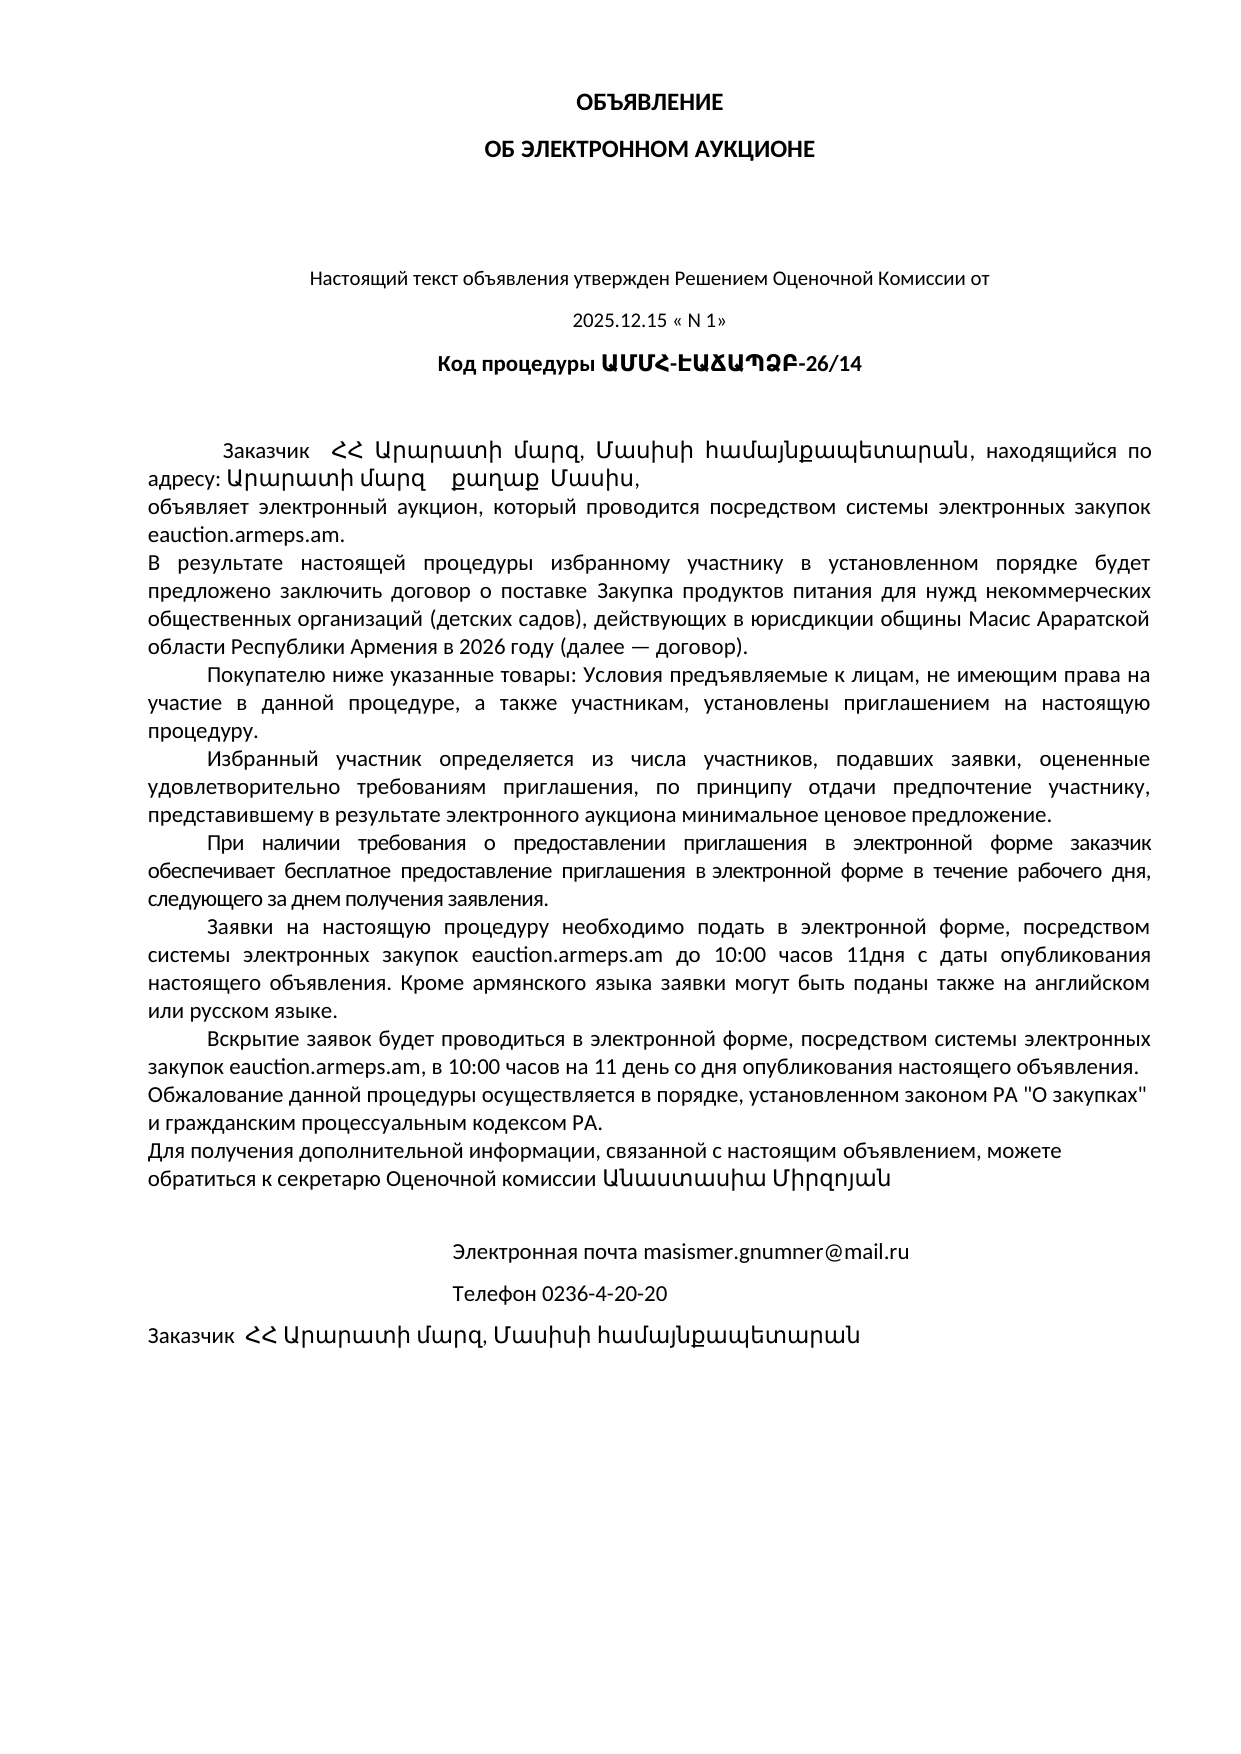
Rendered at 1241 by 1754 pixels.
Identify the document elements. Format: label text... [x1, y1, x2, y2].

text ОБ ЭЛЕКТРОННОМ АУКЦИОНЕ [148, 134, 1152, 164]
text 2025.12.15 « N 1» [148, 307, 1152, 332]
text В результате настоящей процедуры избранному участнику в установленном порядке будет предложено заключить договор о поставке Закупка продуктов питания для нужд некоммерческих общественных организаций (детских садов), действующих в юрисдикции общины Масис Араратской области Республики Армения в 2026 году (далее — договор). [148, 548, 1152, 660]
text Код процедуры ԱՄՄՀ-ԷԱՃԱՊՁԲ-26/14 [148, 349, 1152, 377]
text Настоящий текст объявления утвержден Решением Оценочной Комиссии от [148, 265, 1152, 290]
text Заказчик ՀՀ Արարատի մարզ, Մասիսի համայնքապետարան [148, 1321, 1152, 1349]
text Вскрытие заявок будет проводиться в электронной форме, посредством системы электронных закупок eauction.armeps.am, в 10:00 часов на 11 день со дня опубликования настоящего объявления. [148, 1024, 1152, 1080]
text Покупателю ниже указанные товары: Условия предъявляемые к лицам, не имеющим права на участие в данной процедуре, а также участникам, установлены приглашением на настоящую процедуру. [148, 660, 1152, 744]
text При наличии требования о предоставлении приглашения в электронной форме заказчик обеспечивает бесплатное предоставление приглашения в электронной форме в течение рабочего дня, следующего за днем получения заявления. [148, 828, 1152, 912]
text Для получения дополнительной информации, связанной с настоящим объявлением, можете обратиться к секретарю Оценочной комиссии Անաստասիա Միրզոյան [148, 1136, 1152, 1192]
text Заказчик ՀՀ Արարատի մարզ, Մասիսի համայնքապետարան, находящийся по адресу: Արարատի մարզ քաղաք Մասիս, [148, 436, 1152, 492]
text Обжалование данной процедуры осуществляется в порядке, установленном законом РА "О закупках" и гражданским процессуальным кодексом РА. [148, 1080, 1152, 1136]
text Телефон 0236-4-20-20 [148, 1279, 1152, 1307]
text ОБЪЯВЛЕНИЕ [148, 86, 1152, 117]
text Электронная почта masismer.gnumner@mail.ru [148, 1237, 1152, 1265]
text объявляет электронный аукцион, который проводится посредством системы электронных закупок eauction.armeps.am. [148, 492, 1152, 548]
text Заявки на настоящую процедуру необходимо подать в электронной форме, посредством системы электронных закупок eauction.armeps.am до 10:00 часов 11дня с даты опубликования настоящего объявления. Кроме армянского языка заявки могут быть поданы также на английском или русском языке. [148, 912, 1152, 1024]
text Избранный участник определяется из числа участников, подавших заявки, оцененные удовлетворительно требованиям приглашения, по принципу отдачи предпочтение участнику, представившему в результате электронного аукциона минимальное ценовое предложение. [148, 744, 1152, 828]
